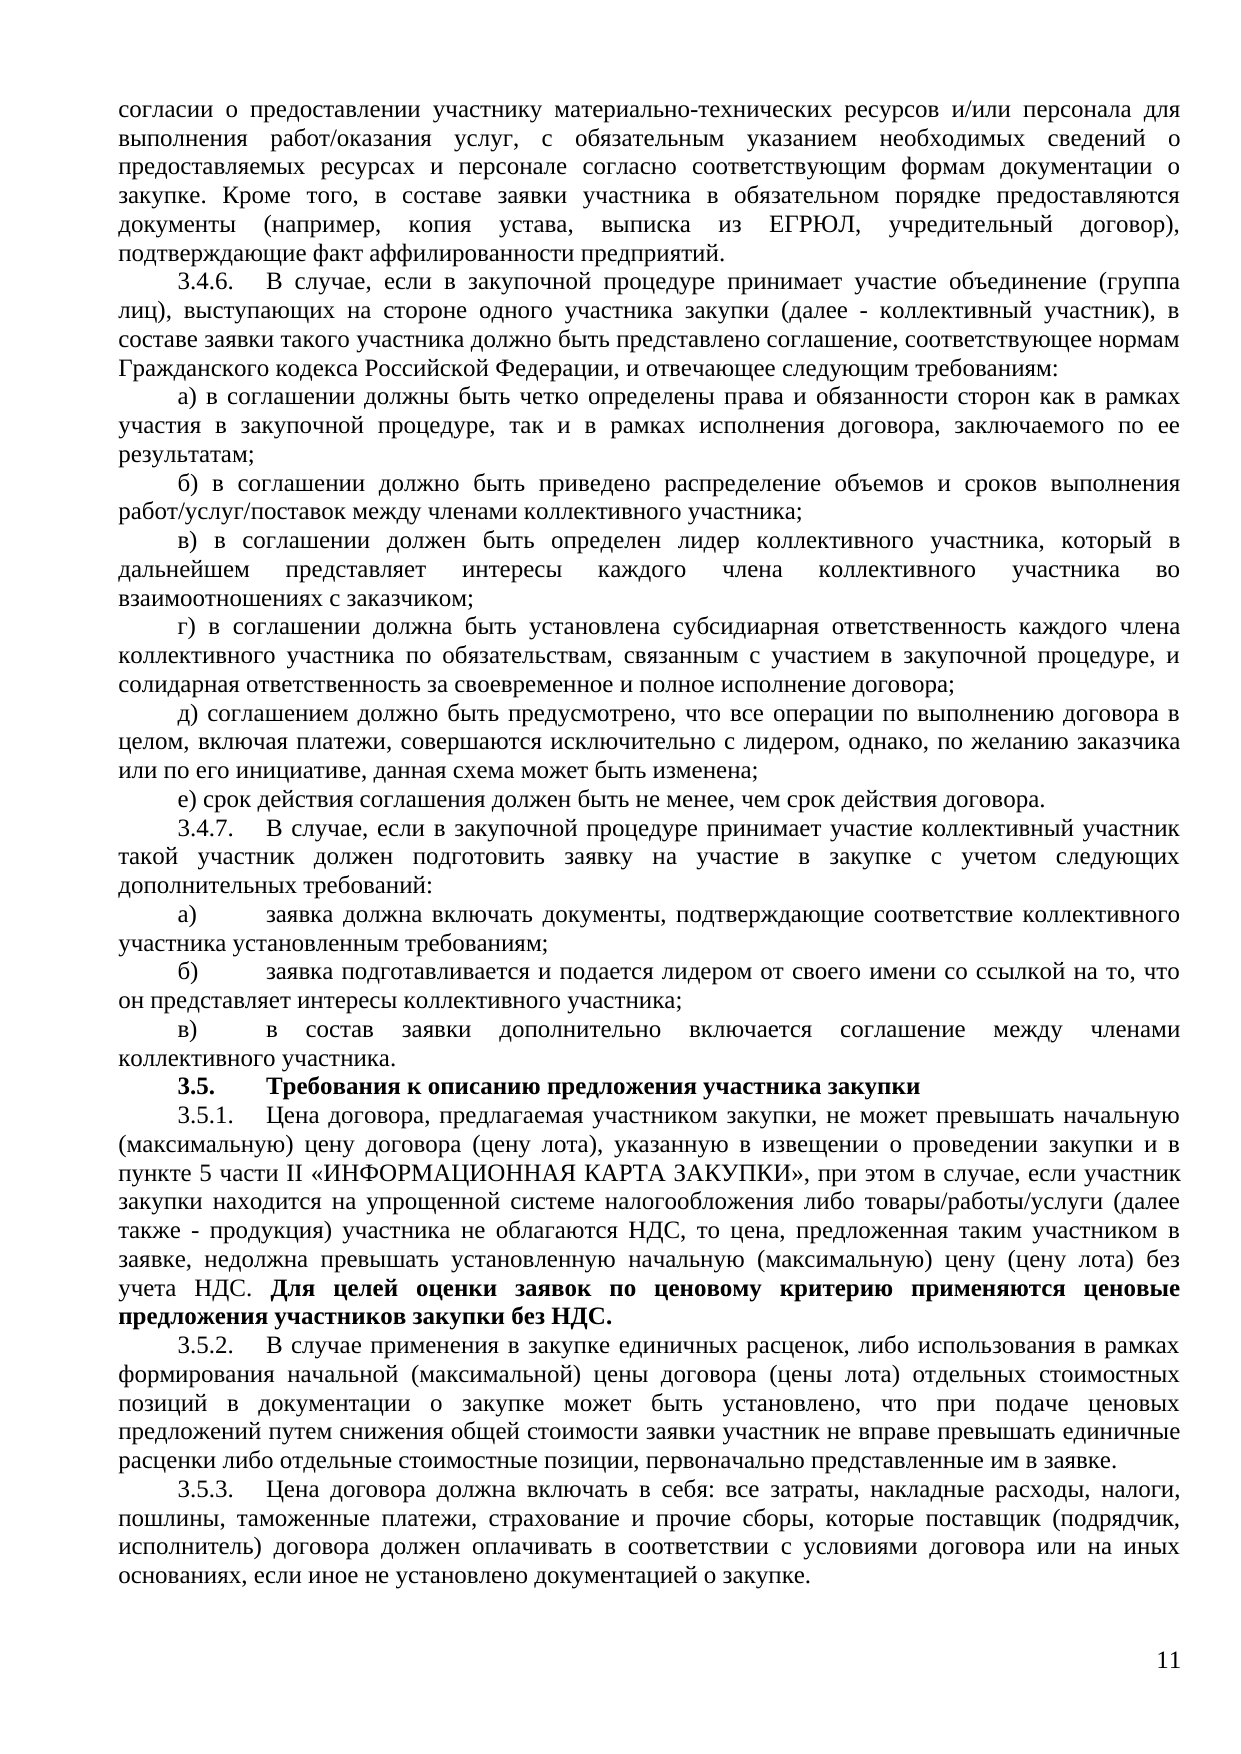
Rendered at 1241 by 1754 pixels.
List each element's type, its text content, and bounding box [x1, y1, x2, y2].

text б) в соглашении должно быть приведено распределение объемов и сроков выполнения работ/услуг/поставок между членами коллективного участника; [118, 468, 1181, 525]
subtitle Цена договора должна включать в себя: все затраты, накладные расходы, налоги, пошлины, таможенные платежи, страхование и прочие сборы, которые поставщик (подрядчик, исполнитель) договора должен оплачивать в соответствии с условиями договора или на иных основаниях, если иное не установлено документацией о закупке. [118, 1474, 1181, 1589]
list заявка подготавливается и подается лидером от своего имени со ссылкой на то, что он представляет интересы коллективного участника; [118, 956, 1181, 1014]
list в состав заявки дополнительно включается соглашение между членами коллективного участника. [118, 1014, 1181, 1071]
list заявка должна включать документы, подтверждающие соответствие коллективного участника установленным требованиям; [118, 899, 1181, 956]
text е) срок действия соглашения должен быть не менее, чем срок действия договора. [118, 784, 1181, 813]
text г) в соглашении должна быть установлена субсидиарная ответственность каждого члена коллективного участника по обязательствам, связанным с участием в закупочной процедуре, и солидарная ответственность за своевременное и полное исполнение договора; [118, 611, 1181, 698]
text д) соглашением должно быть предусмотрено, что все операции по выполнению договора в целом, включая платежи, совершаются исключительно с лидером, однако, по желанию заказчика или по его инициативе, данная схема может быть изменена; [118, 698, 1181, 784]
subtitle В случае, если в закупочной процедуре принимает участие коллективный участник такой участник должен подготовить заявку на участие в закупке с учетом следующих дополнительных требований: [118, 813, 1181, 899]
subtitle Цена договора, предлагаемая участником закупки, не может превышать начальную (максимальную) цену договора (цену лота), указанную в извещении о проведении закупки и в пункте 5 части II «ИНФОРМАЦИОННАЯ КАРТА ЗАКУПКИ», при этом в случае, если участник закупки находится на упрощенной системе налогообложения либо товары/работы/услуги (далее также - продукция) участника не облагаются НДС, то цена, предложенная таким участником в заявке, недолжна превышать установленную начальную (максимальную) цену (цену лота) без учета НДС. Для целей оценки заявок по ценовому критерию применяются ценовые предложения участников закупки без НДС. [118, 1100, 1181, 1330]
text в) в соглашении должен быть определен лидер коллективного участника, который в дальнейшем представляет интересы каждого члена коллективного участника во взаимоотношениях с заказчиком; [118, 525, 1181, 611]
list В случае применения в закупке единичных расценок, либо использования в рамках формирования начальной (максимальной) цены договора (цены лота) отдельных стоимостных позиций в документации о закупке может быть установлено, что при подаче ценовых предложений путем снижения общей стоимости заявки участник не вправе превышать единичные расценки либо отдельные стоимостные позиции, первоначально представленные им в заявке. [118, 1330, 1181, 1474]
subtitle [118, 94, 1181, 266]
subtitle Требования к описанию предложения участника закупки [118, 1071, 1181, 1100]
subtitle В случае, если в закупочной процедуре принимает участие объединение (группа лиц), выступающих на стороне одного участника закупки (далее - коллективный участник), в составе заявки такого участника должно быть представлено соглашение, соответствующее нормам Гражданского кодекса Российской Федерации, и отвечающее следующим требованиям: [118, 266, 1181, 381]
text а) в соглашении должны быть четко определены права и обязанности сторон как в рамках участия в закупочной процедуре, так и в рамках исполнения договора, заключаемого по ее результатам; [118, 381, 1181, 468]
